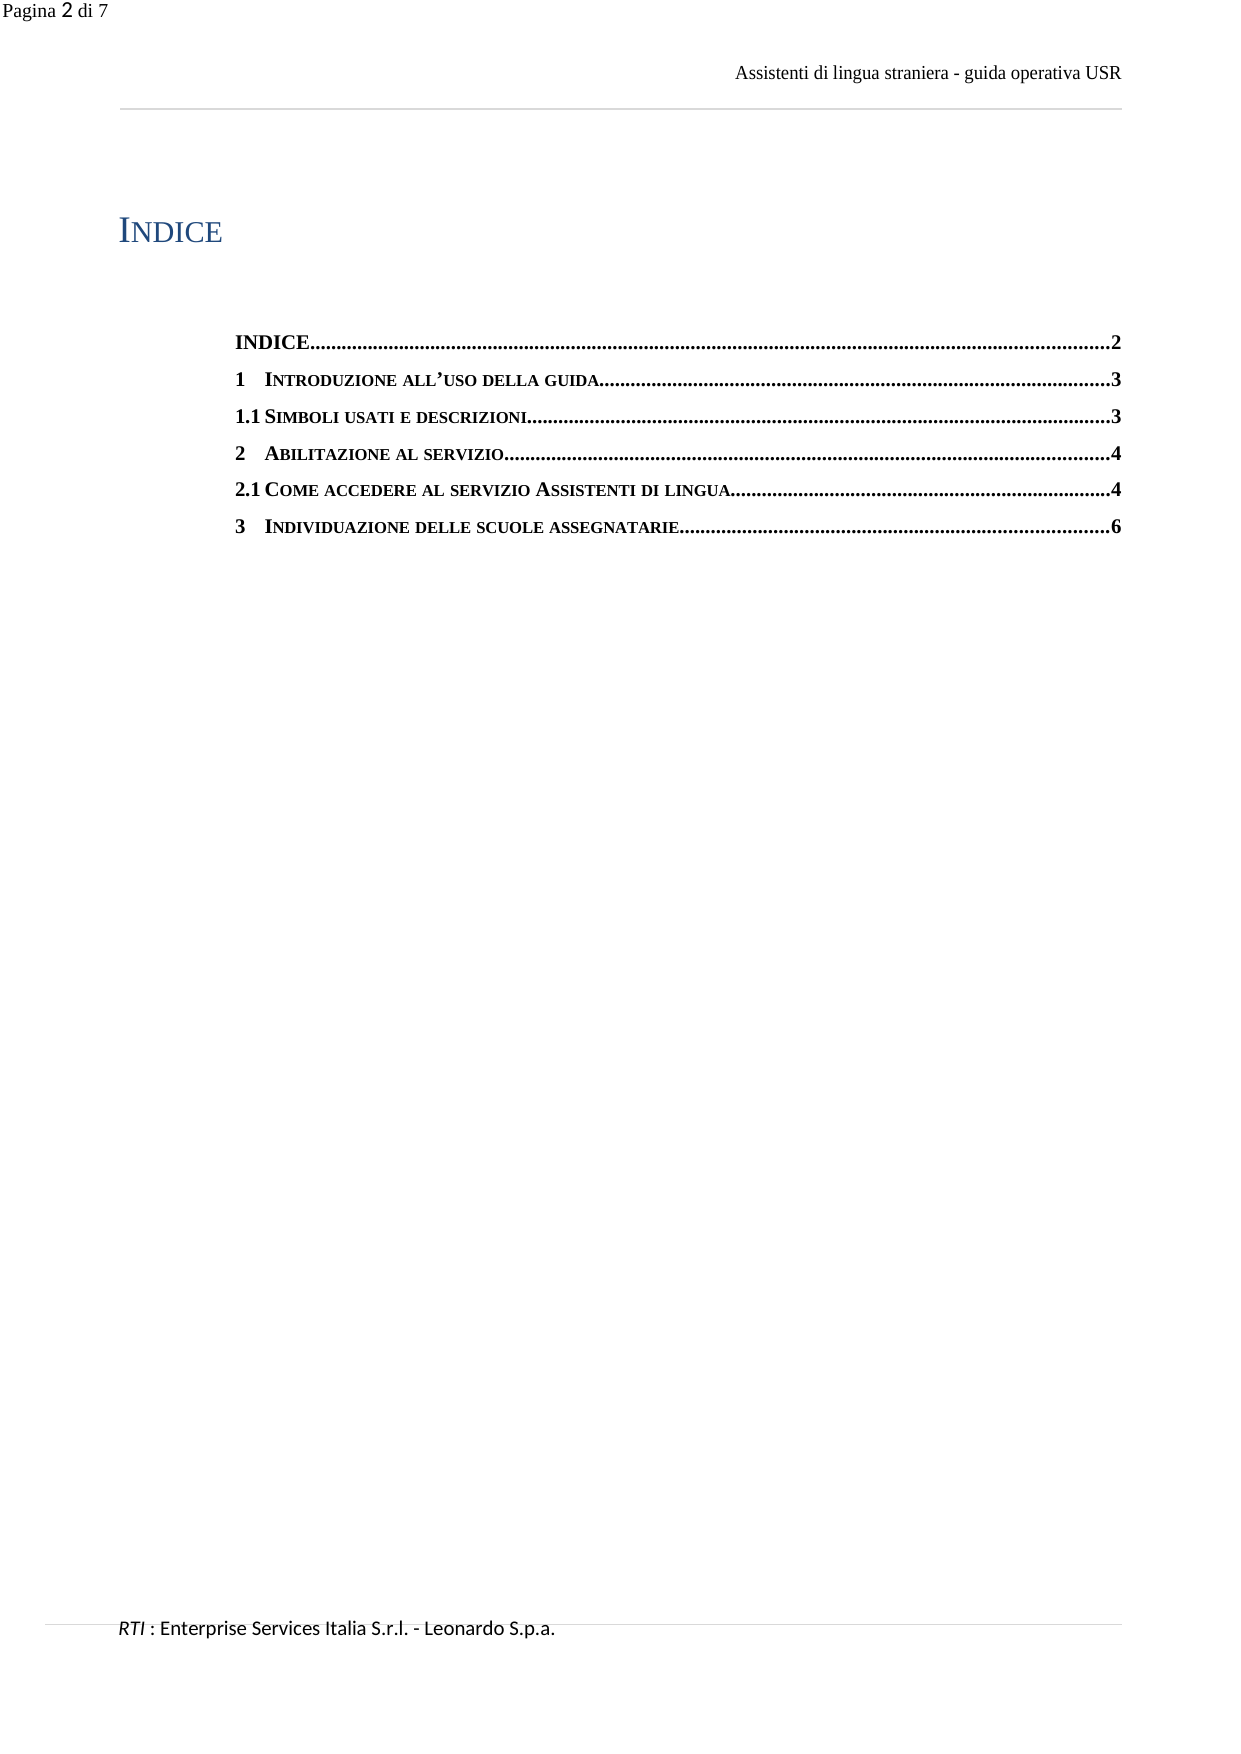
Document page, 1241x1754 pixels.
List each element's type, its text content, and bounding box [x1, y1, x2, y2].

subtitle INDICE [118, 208, 1122, 251]
